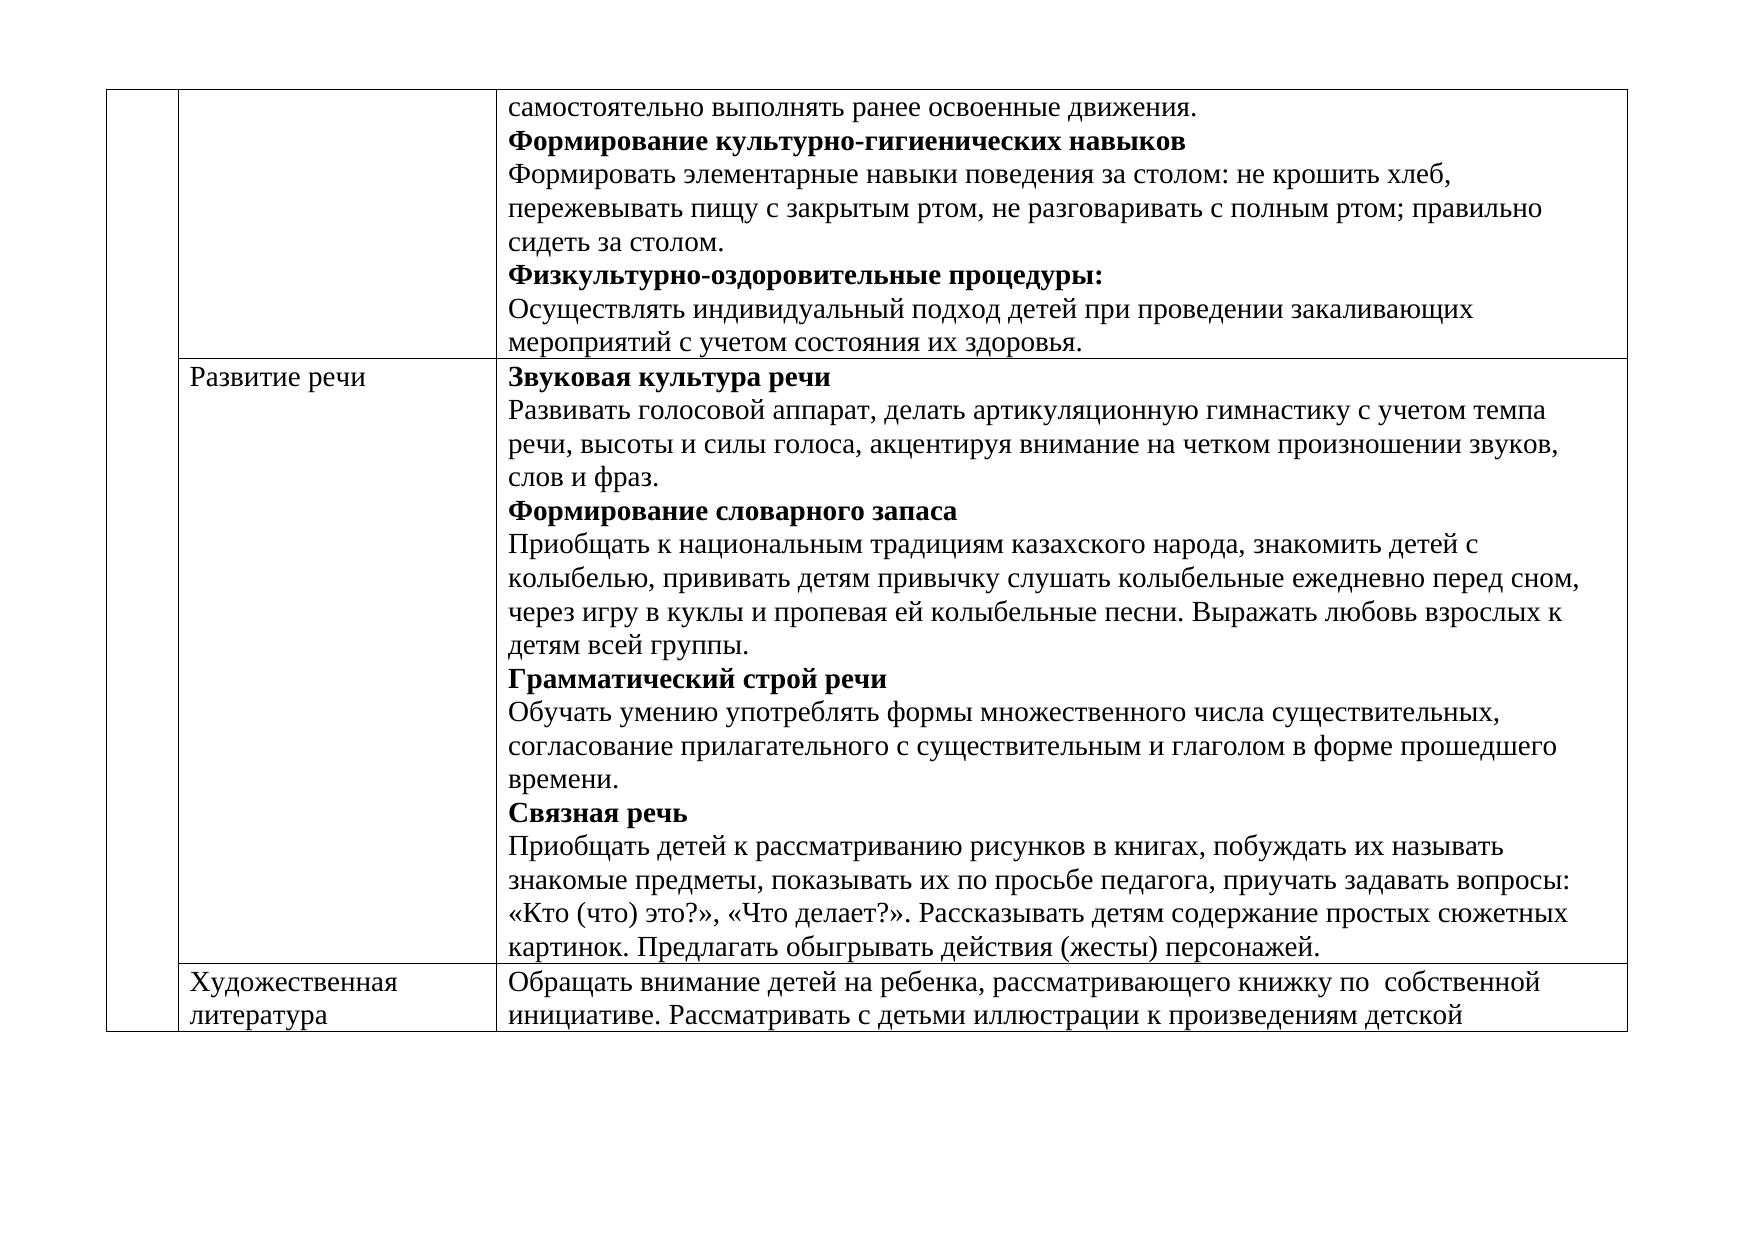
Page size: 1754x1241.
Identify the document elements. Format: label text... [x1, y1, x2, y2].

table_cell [497, 90, 1627, 358]
table_cell Звуковая культура речи Развивать голосовой аппарат, делать артикуляционную гимнастику с учетом темпа речи, высоты и силы голоса, акцентируя внимание на четком произношении звуков, слов и фраз. Формирование словарного запаса Приобщать к национальным традициям казахского народа, знакомить детей с колыбелью, прививать детям привычку слушать колыбельные ежедневно перед сном, через игру в куклы и пропевая ей колыбельные песни. Выражать любовь взрослых к детям всей группы. Грамматический строй речи Обучать умению употреблять формы множественного числа существительных, согласование прилагательного с существительным и глаголом в форме прошедшего времени. Связная речь Приобщать детей к рассматриванию рисунков в книгах, побуждать их называть знакомые предметы, показывать их по просьбе педагога, приучать задавать вопросы: «Кто (что) это?», «Что делает?». Рассказывать детям содержание простых сюжетных картинок. Предлагать обыгрывать действия (жесты) персонажей. [497, 359, 1627, 963]
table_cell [179, 90, 496, 358]
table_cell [179, 964, 496, 1031]
table_cell Развитие речи [179, 359, 496, 963]
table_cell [497, 964, 1627, 1031]
